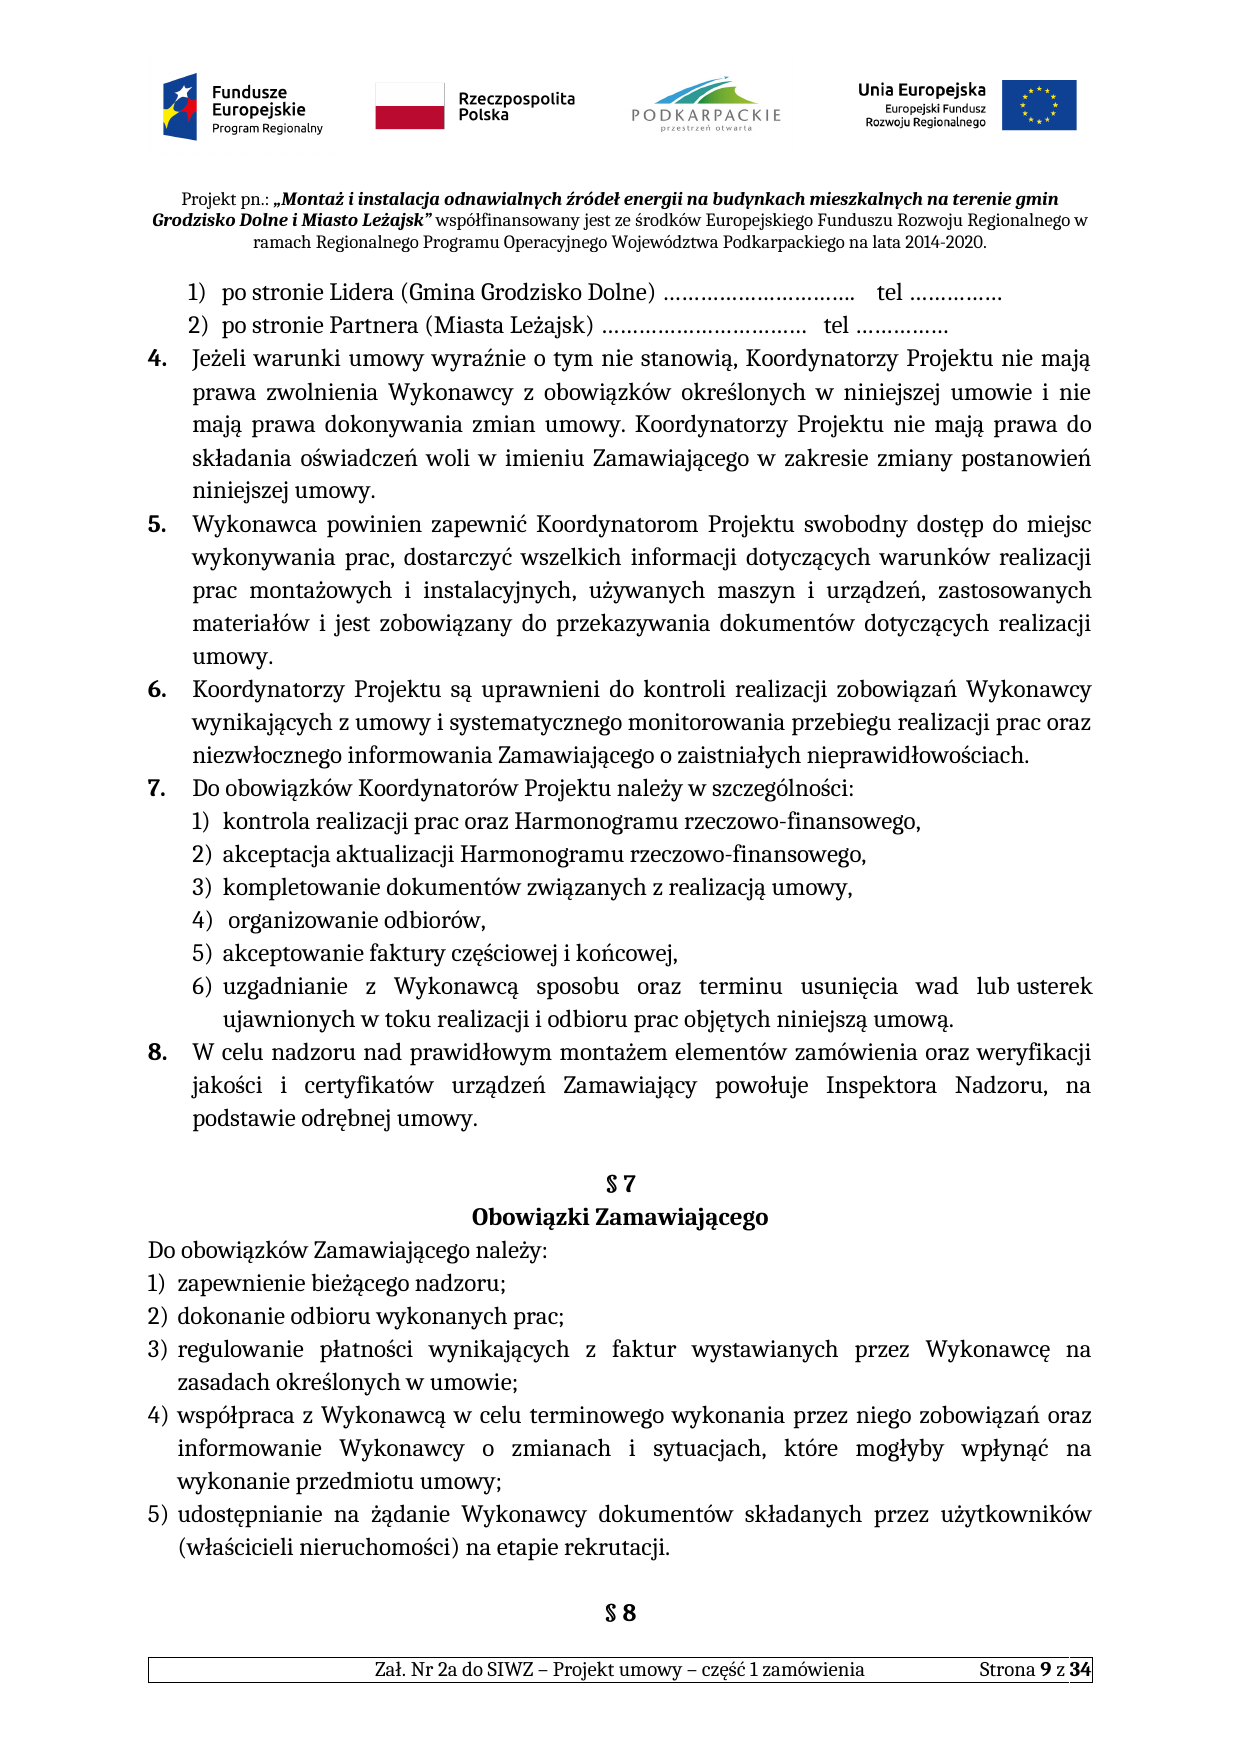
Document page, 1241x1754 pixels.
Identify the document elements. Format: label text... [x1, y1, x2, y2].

text Obowiązki Zamawiającego [148, 1203, 1093, 1232]
list regulowanie płatności wynikających z faktur wystawianych przez Wykonawcę na zasadach określonych w umowie; [148, 1335, 1093, 1397]
list po stronie Partnera (Miasta Leżajsk) …………………………… tel …………… [188, 311, 1093, 340]
list akceptacja aktualizacji Harmonogramu rzeczowo-finansowego, [192, 840, 1093, 868]
text § 8 [148, 1599, 1093, 1628]
list Wykonawca powinien zapewnić Koordynatorom Projektu swobodny dostęp do miejsc wykonywania prac, dostarczyć wszelkich informacji dotyczących warunków realizacji prac montażowych i instalacyjnych, używanych maszyn i urządzeń, zastosowanych materiałów i jest zobowiązany do przekazywania dokumentów dotyczących realizacji umowy. [148, 509, 1093, 670]
list udostępnianie na żądanie Wykonawcy dokumentów składanych przez użytkowników (właścicieli nieruchomości) na etapie rekrutacji. [148, 1500, 1093, 1562]
text § 7 [148, 1170, 1093, 1199]
list współpraca z Wykonawcą w celu terminowego wykonania przez niego zobowiązań oraz informowanie Wykonawcy o zmianach i sytuacjach, które mogłyby wpłynąć na wykonanie przedmiotu umowy; [148, 1401, 1093, 1496]
list po stronie Lidera (Gmina Grodzisko Dolne) …………………………. tel …………… [188, 278, 1093, 307]
list akceptowanie faktury częściowej i końcowej, [192, 939, 1093, 967]
list zapewnienie bieżącego nadzoru; [148, 1269, 1093, 1298]
list kontrola realizacji prac oraz Harmonogramu rzeczowo-finansowego, [192, 807, 1093, 835]
list W celu nadzoru nad prawidłowym montażem elementów zamówienia oraz weryfikacji jakości i certyfikatów urządzeń Zamawiający powołuje Inspektora Nadzoru, na podstawie odrębnej umowy. [148, 1038, 1093, 1133]
list Koordynatorzy Projektu są uprawnieni do kontroli realizacji zobowiązań Wykonawcy wynikających z umowy i systematycznego monitorowania przebiegu realizacji prac oraz niezwłocznego informowania Zamawiającego o zaistniałych nieprawidłowościach. [148, 674, 1093, 769]
list uzgadnianie z Wykonawcą sposobu oraz terminu usunięcia wad lub usterek ujawnionych w toku realizacji i odbioru prac objętych niniejszą umową. [192, 972, 1093, 1033]
list kompletowanie dokumentów związanych z realizacją umowy, [192, 873, 1093, 901]
picture [147, 56, 339, 157]
picture [360, 67, 590, 145]
picture [612, 56, 800, 152]
picture [842, 62, 1094, 147]
text Do obowiązków Zamawiającego należy: [148, 1236, 1093, 1265]
list organizowanie odbiorów, [192, 906, 1093, 934]
list Do obowiązków Koordynatorów Projektu należy w szczególności: [148, 774, 1093, 802]
list dokonanie odbioru wykonanych prac; [148, 1302, 1093, 1331]
list Jeżeli warunki umowy wyraźnie o tym nie stanowią, Koordynatorzy Projektu nie mają prawa zwolnienia Wykonawcy z obowiązków określonych w niniejszej umowie i nie mają prawa dokonywania zmian umowy. Koordynatorzy Projektu nie mają prawa do składania oświadczeń woli w imieniu Zamawiającego w zakresie zmiany postanowień niniejszej umowy. [148, 344, 1093, 505]
